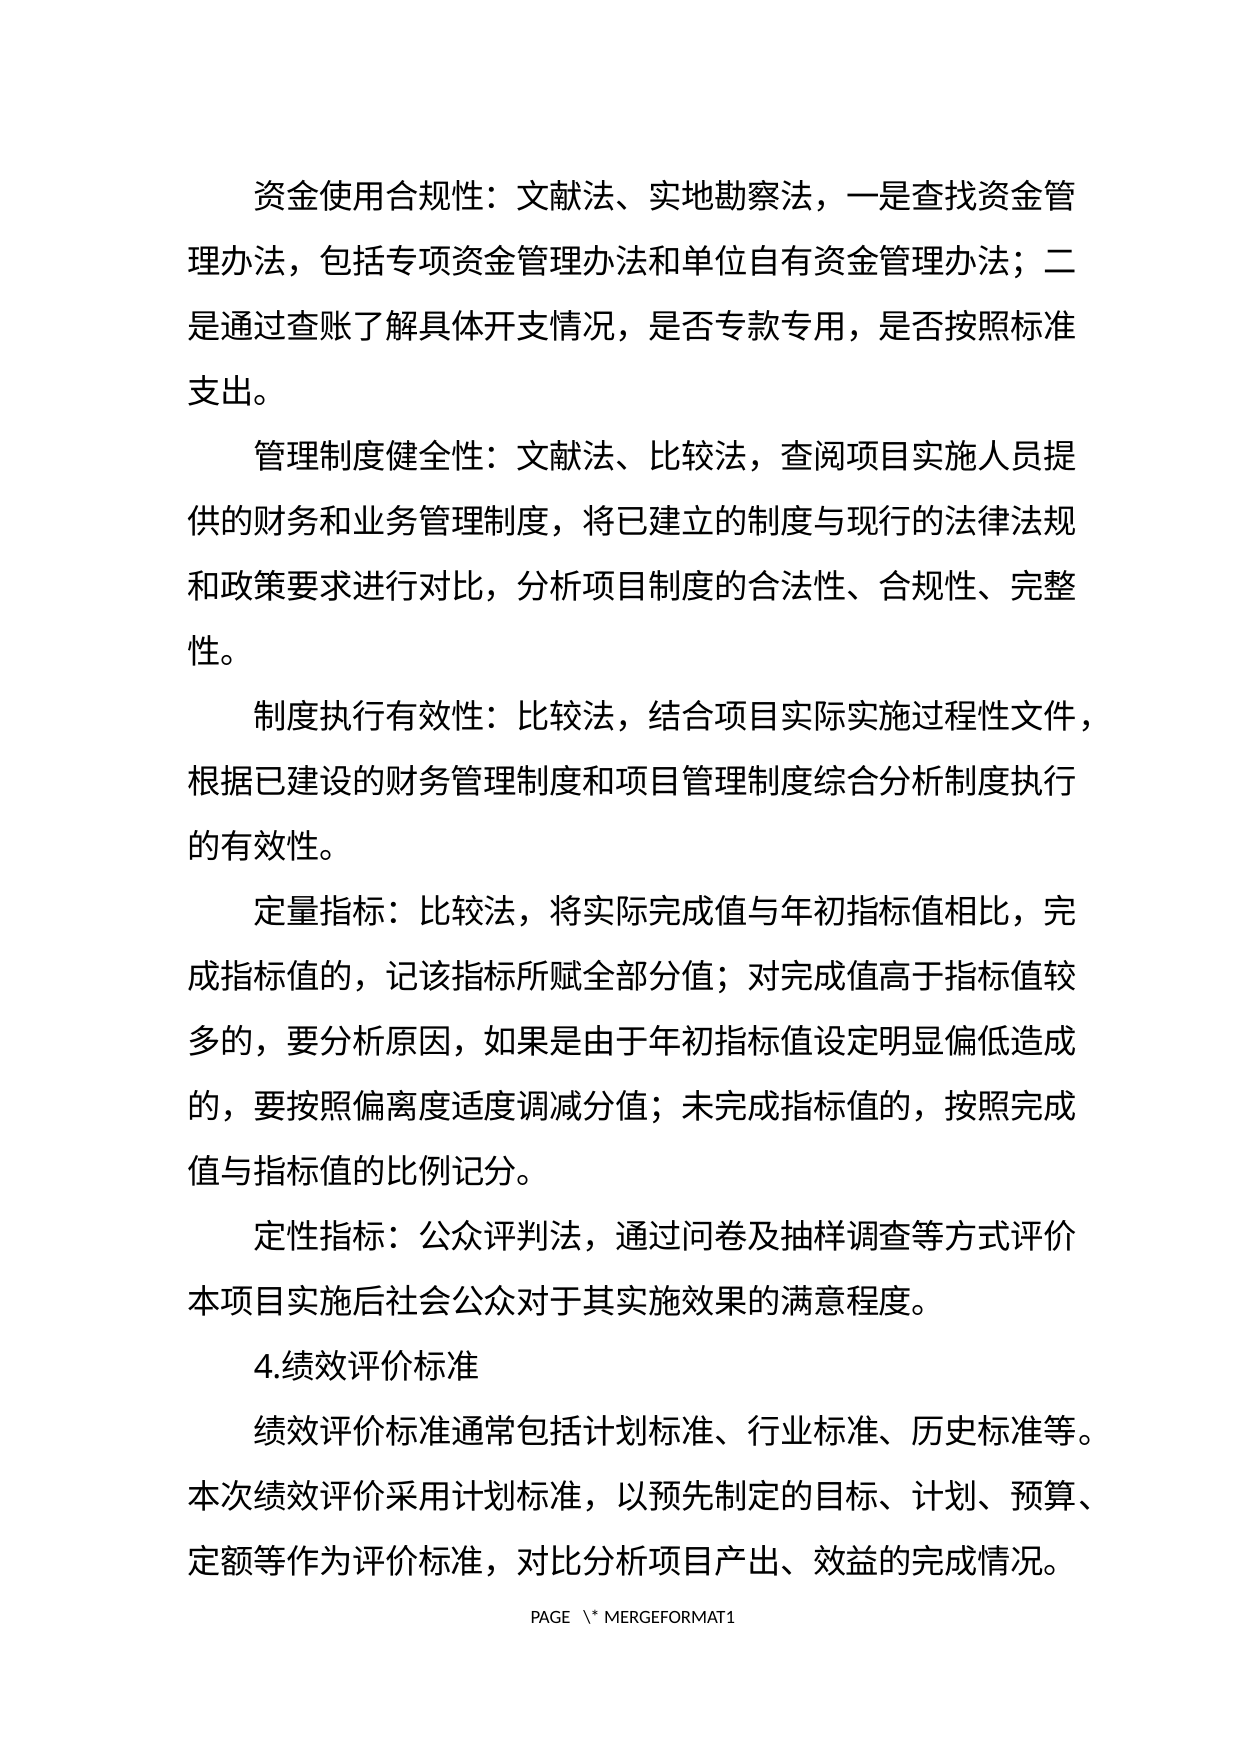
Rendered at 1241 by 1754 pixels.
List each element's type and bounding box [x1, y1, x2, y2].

text [187, 162, 1078, 1592]
